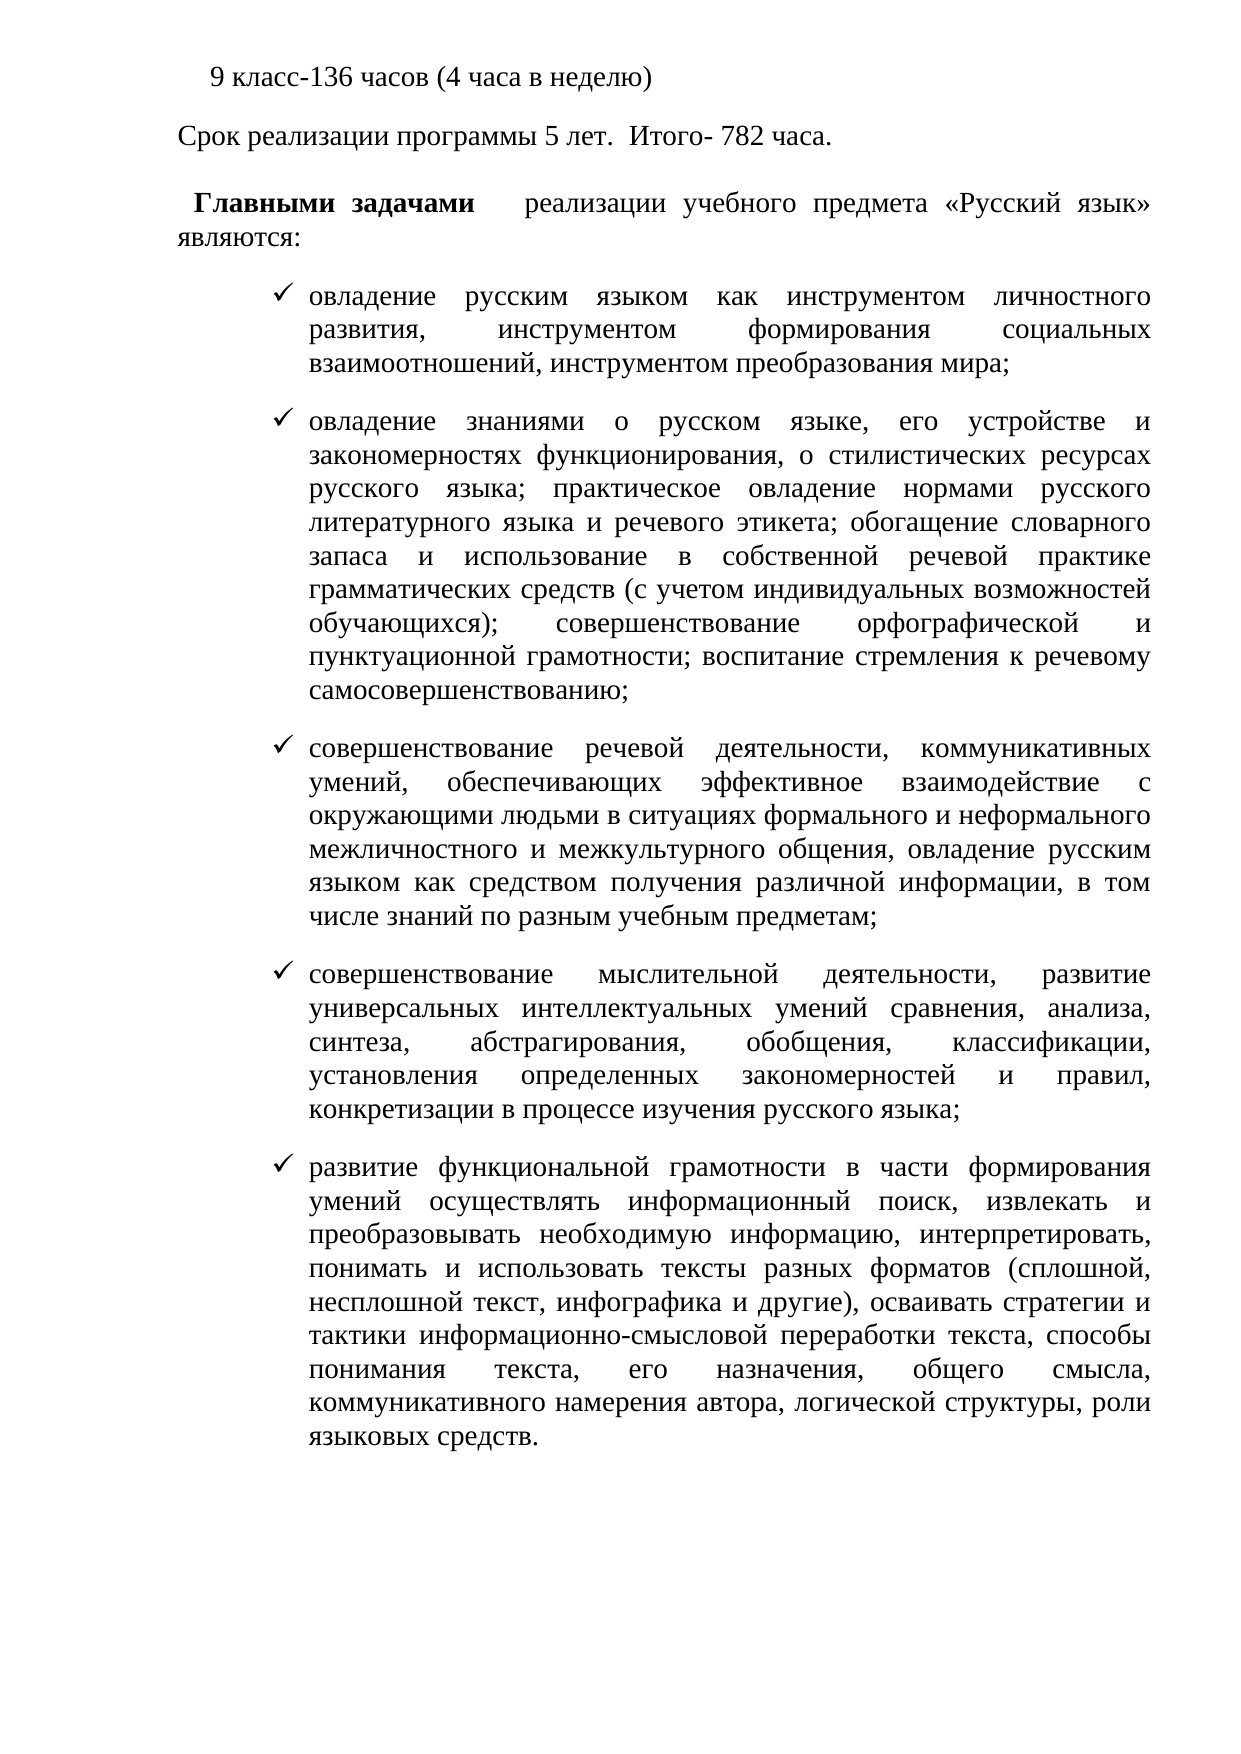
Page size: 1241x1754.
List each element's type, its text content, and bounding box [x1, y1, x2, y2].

list развитие функциональной грамотности в части формирования умений осуществлять информационный поиск, извлекать и преобразовывать необходимую информацию, интерпретировать, понимать и использовать тексты разных форматов (сплошной, несплошной текст, инфографика и другие), осваивать стратегии и тактики информационно-смысловой переработки текста, способы понимания текста, его назначения, общего смысла, коммуникативного намерения автора, логической структуры, роли языковых средств. [271, 1149, 1152, 1451]
list совершенствование речевой деятельности, коммуникативных умений, обеспечивающих эффективное взаимодействие с окружающими людьми в ситуациях формального и неформального межличностного и межкультурного общения, овладение русским языком как средством получения различной информации, в том числе знаний по разным учебным предметам; [271, 730, 1152, 932]
text Срок реализации программы 5 лет. Итого- 782 часа. [177, 118, 1152, 152]
list овладение знаниями о русском языке, его устройстве и закономерностях функционирования, о стилистических ресурсах русского языка; практическое овладение нормами русского литературного языка и речевого этикета; обогащение словарного запаса и использование в собственной речевой практике грамматических средств (с учетом индивидуальных возможностей обучающихся); совершенствование орфографической и пунктуационной грамотности; воспитание стремления к речевому самосовершенствованию; [271, 403, 1152, 705]
text Главными задачами реализации учебного предмета «Русский язык» являются: [177, 186, 1152, 253]
list совершенствование мыслительной деятельности, развитие универсальных интеллектуальных умений сравнения, анализа, синтеза, абстрагирования, обобщения, классификации, установления определенных закономерностей и правил, конкретизации в процессе изучения русского языка; [271, 957, 1152, 1124]
list овладение русским языком как инструментом личностного развития, инструментом формирования социальных взаимоотношений, инструментом преобразования мира; [271, 278, 1152, 378]
text 9 класс-136 часов (4 часа в неделю) [177, 59, 1152, 93]
